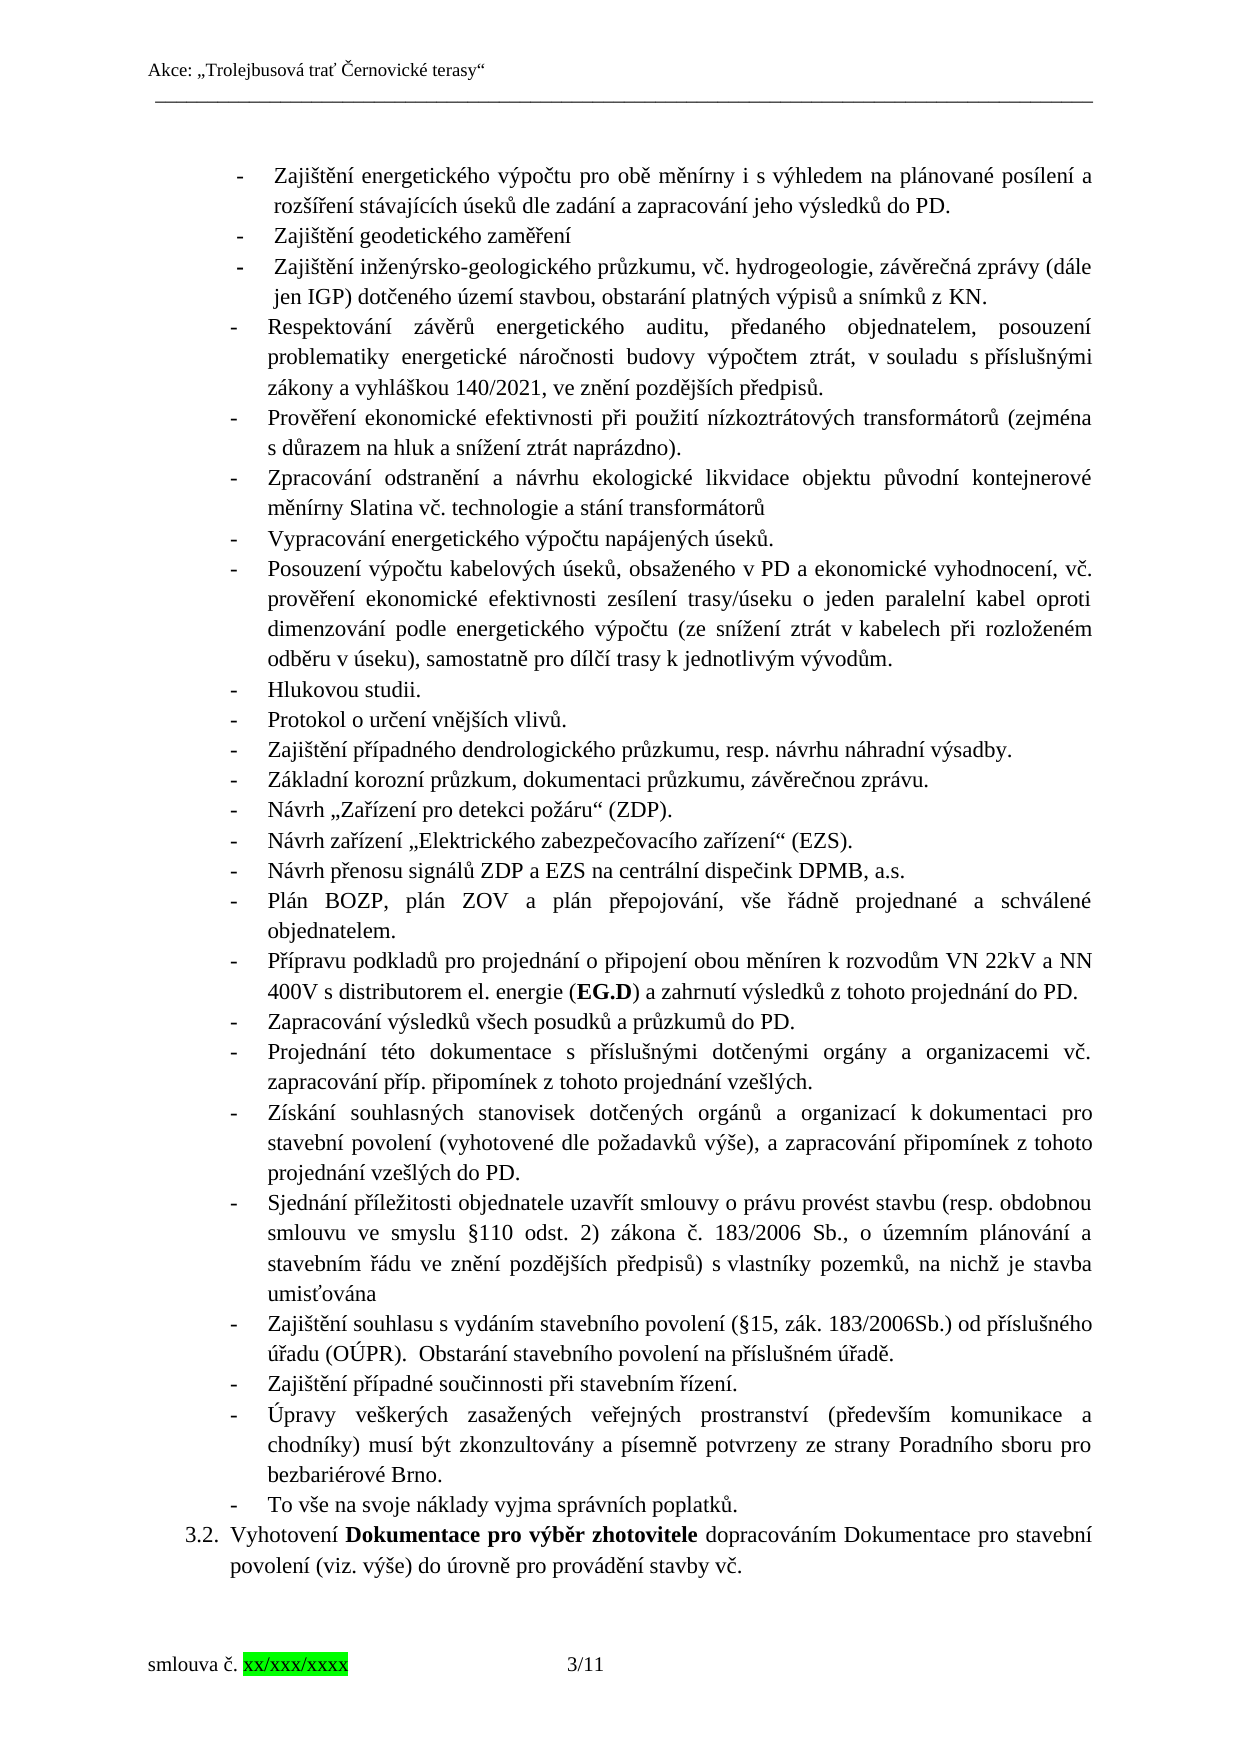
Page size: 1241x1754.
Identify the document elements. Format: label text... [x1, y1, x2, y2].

list Zpracování odstranění a návrhu ekologické likvidace objektu původní kontejnerové měnírny Slatina vč. technologie a stání transformátorů [230, 464, 1093, 521]
list Zajištění případné součinnosti při stavebním řízení. [230, 1371, 1093, 1397]
list Návrh „Zařízení pro detekci požáru“ (ZDP). [230, 797, 1093, 823]
list Zajištění inženýrsko-geologického průzkumu, vč. hydrogeologie, závěrečná zprávy (dále jen IGP) dotčeného území stavbou, obstarání platných výpisů a snímků z KN. [236, 253, 1093, 309]
list Zajištění případného dendrologického průzkumu, resp. návrhu náhradní výsadby. [230, 736, 1093, 762]
list Úpravy veškerých zasažených veřejných prostranství (především komunikace a chodníky) musí být zkonzultovány a písemně potvrzeny ze strany Poradního sboru pro bezbariérové Brno. [230, 1401, 1093, 1487]
list Posouzení výpočtu kabelových úseků, obsaženého v PD a ekonomické vyhodnocení, vč. prověření ekonomické efektivnosti zesílení trasy/úseku o jeden paralelní kabel oproti dimenzování podle energetického výpočtu (ze snížení ztrát v kabelech při rozloženém odběru v úseku), samostatně pro dílčí trasy k jednotlivým vývodům. [230, 555, 1093, 672]
list Přípravu podkladů pro projednání o připojení obou měníren k rozvodům VN 22kV a NN 400V s distributorem el. energie (EG.D) a zahrnutí výsledků z tohoto projednání do PD. [230, 948, 1093, 1004]
list To vše na svoje náklady vyjma správních poplatků. [230, 1491, 1093, 1518]
list Prověření ekonomické efektivnosti při použití nízkoztrátových transformátorů (zejména s důrazem na hluk a snížení ztrát naprázdno). [230, 404, 1093, 460]
list Plán BOZP, plán ZOV a plán přepojování, vše řádně projednané a schválené objednatelem. [230, 887, 1093, 944]
list Protokol o určení vnějších vlivů. [230, 706, 1093, 732]
list Základní korozní průzkum, dokumentaci průzkumu, závěrečnou zprávu. [230, 766, 1093, 793]
list Vypracování energetického výpočtu napájených úseků. [230, 525, 1093, 551]
list Sjednání příležitosti objednatele uzavřít smlouvy o právu provést stavbu (resp. obdobnou smlouvu ve smyslu §110 odst. 2) zákona č. 183/2006 Sb., o územním plánování a stavebním řádu ve znění pozdějších předpisů) s vlastníky pozemků, na nichž je stavba umisťována [230, 1189, 1093, 1306]
list Návrh zařízení „Elektrického zabezpečovacího zařízení“ (EZS). [230, 827, 1093, 853]
list Zajištění energetického výpočtu pro obě měnírny i s výhledem na plánované posílení a rozšíření stávajících úseků dle zadání a zapracování jeho výsledků do PD. [236, 162, 1093, 219]
list Projednání této dokumentace s příslušnými dotčenými orgány a organizacemi vč. zapracování příp. připomínek z tohoto projednání vzešlých. [230, 1038, 1093, 1095]
list Zapracování výsledků všech posudků a průzkumů do PD. [230, 1008, 1093, 1034]
list Respektování závěrů energetického auditu, předaného objednatelem, posouzení problematiky energetické náročnosti budovy výpočtem ztrát, v souladu s příslušnými zákony a vyhláškou 140/2021, ve znění pozdějších předpisů. [230, 313, 1093, 400]
list Návrh přenosu signálů ZDP a EZS na centrální dispečink DPMB, a.s. [230, 857, 1093, 883]
list Získání souhlasných stanovisek dotčených orgánů a organizací k dokumentaci pro stavební povolení (vyhotovené dle požadavků výše), a zapracování připomínek z tohoto projednání vzešlých do PD. [230, 1099, 1093, 1185]
list Zajištění geodetického zaměření [236, 223, 1093, 249]
list Vyhotovení Dokumentace pro výběr zhotovitele dopracováním Dokumentace pro stavební povolení (viz. výše) do úrovně pro provádění stavby vč. [185, 1522, 1093, 1578]
list Zajištění souhlasu s vydáním stavebního povolení (§15, zák. 183/2006Sb.) od příslušného úřadu (OÚPR). Obstarání stavebního povolení na příslušném úřadě. [230, 1310, 1093, 1367]
list Hlukovou studii. [230, 676, 1093, 702]
